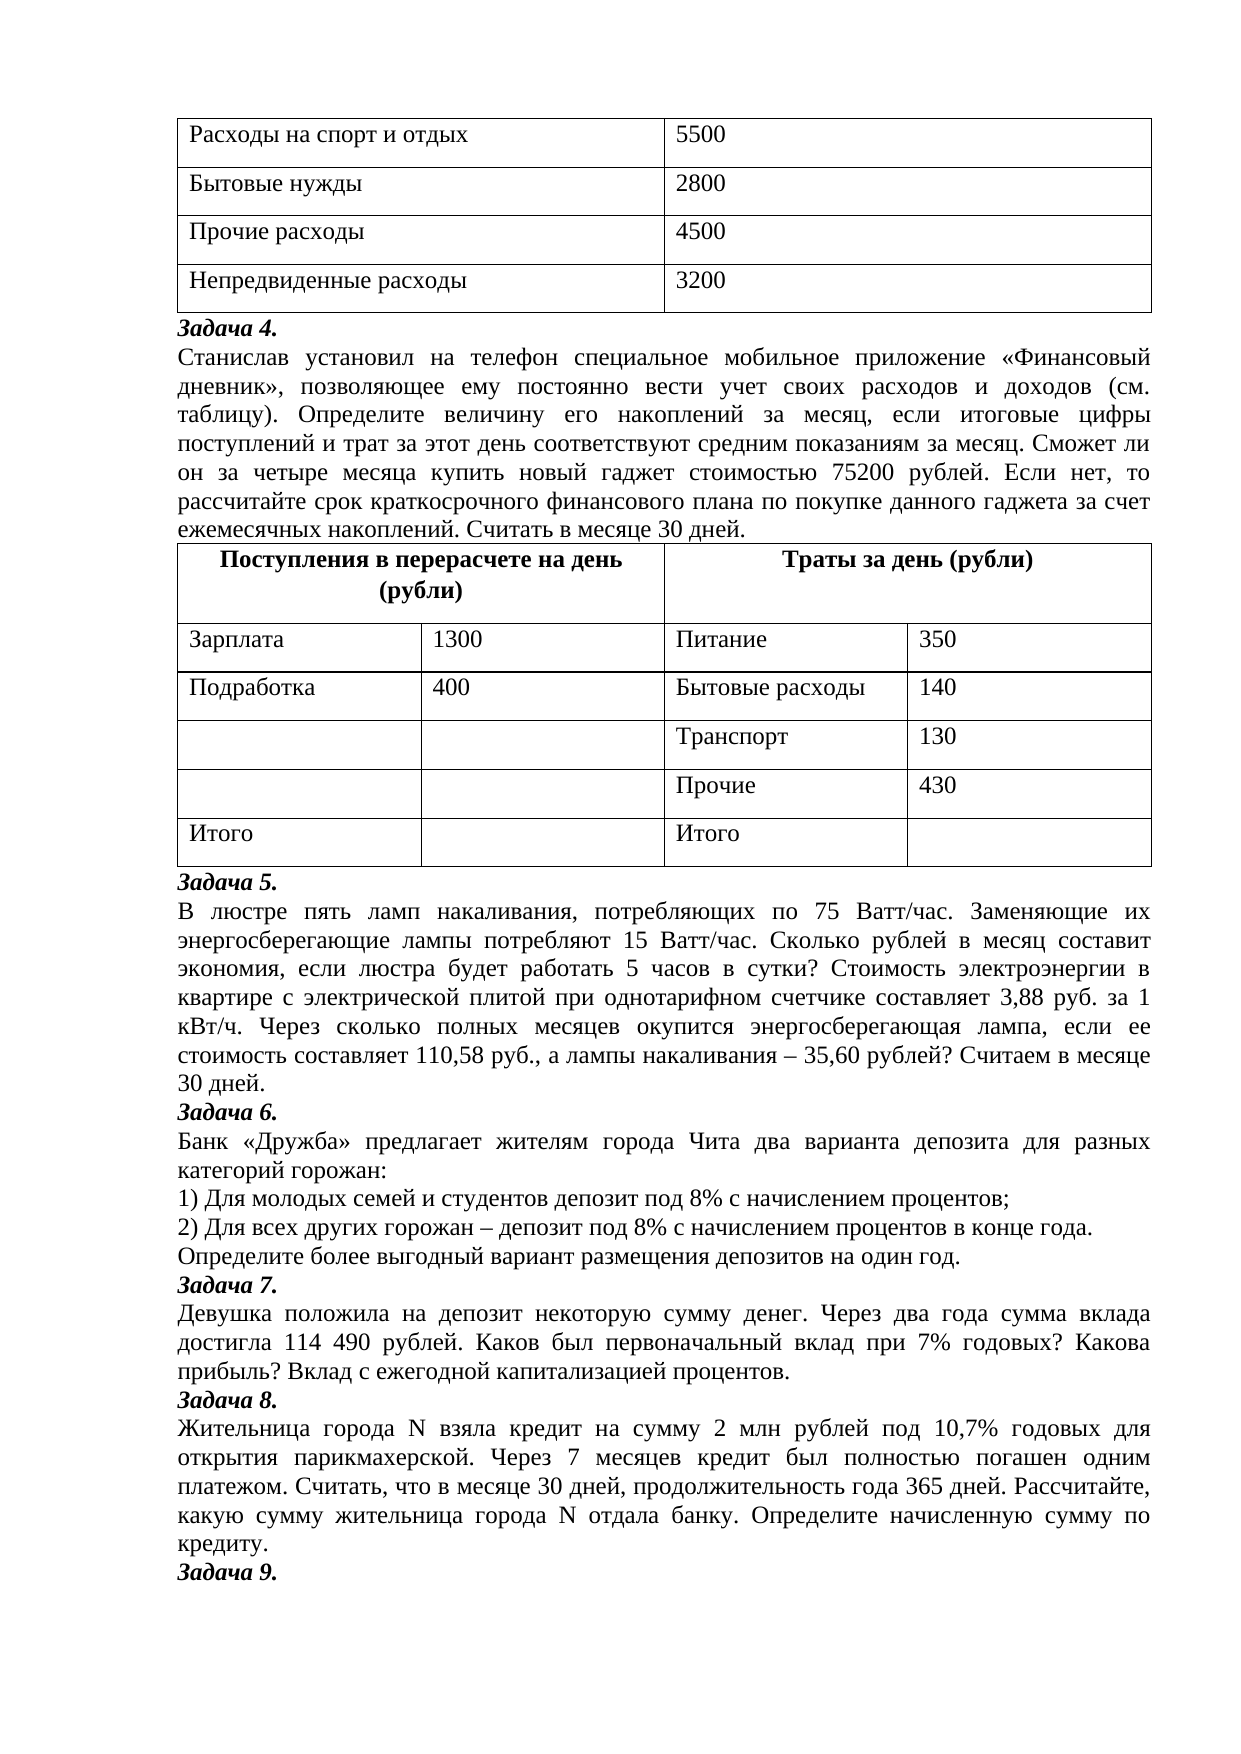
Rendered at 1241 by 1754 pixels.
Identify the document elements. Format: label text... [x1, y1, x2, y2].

table_cell [422, 721, 664, 769]
table_cell [908, 819, 1151, 866]
text 2) Для всех других горожан – депозит под 8% с начислением процентов в конце года. [177, 1212, 1152, 1241]
text Девушка положила на депозит некоторую сумму денег. Через два года сумма вклада достигла 114 490 рублей. Каков был первоначальный вклад при 7% годовых? Какова прибыль? Вклад с ежегодной капитализацией процентов. [177, 1298, 1152, 1385]
table_cell 4500 [665, 216, 1151, 264]
table_cell Непредвиденные расходы [178, 265, 664, 312]
table_header Поступления в перерасчете на день (рубли) [178, 544, 664, 623]
table_cell Итого [665, 819, 907, 866]
text Задача 4. [177, 313, 1152, 342]
text Жительница города N взяла кредит на сумму 2 млн рублей под 10,7% годовых для открытия парикмахерской. Через 7 месяцев кредит был полностью погашен одним платежом. Считать, что в месяце 30 дней, продолжительность года 365 дней. Рассчитайте, какую сумму жительница города N отдала банку. Определите начисленную сумму по кредиту. [177, 1413, 1152, 1557]
text Банк «Дружба» предлагает жителям города Чита два варианта депозита для разных категорий горожан: [177, 1126, 1152, 1183]
table_cell Расходы на спорт и отдых [178, 119, 664, 167]
table_cell [422, 819, 664, 866]
table_cell 3200 [665, 265, 1151, 312]
text 1) Для молодых семей и студентов депозит под 8% с начислением процентов; [177, 1183, 1152, 1212]
text В люстре пять ламп накаливания, потребляющих по 75 Ватт/час. Заменяющие их энергосберегающие лампы потребляют 15 Ватт/час. Сколько рублей в месяц составит экономия, если люстра будет работать 5 часов в сутки? Стоимость электроэнергии в квартире с электрической плитой при однотарифном счетчике составляет 3,88 руб. за 1 кВт/ч. Через сколько полных месяцев окупится энергосберегающая лампа, если ее стоимость составляет 110,58 руб., а лампы накаливания – 35,60 рублей? Считаем в месяце 30 дней. [177, 896, 1152, 1097]
table_cell 1300 [422, 624, 664, 671]
text Задача 8. [177, 1385, 1152, 1413]
table_cell Зарплата [178, 624, 421, 671]
table_cell 140 [908, 673, 1151, 720]
text Станислав установил на телефон специальное мобильное приложение «Финансовый дневник», позволяющее ему постоянно вести учет своих расходов и доходов (см. таблицу). Определите величину его накоплений за месяц, если итоговые цифры поступлений и трат за этот день соответствуют средним показаниям за месяц. Сможет ли он за четыре месяца купить новый гаджет стоимостью 75200 рублей. Если нет, то рассчитайте срок краткосрочного финансового плана по покупке данного гаджета за счет ежемесячных накоплений. Считать в месяце 30 дней. [177, 342, 1152, 543]
table_cell [178, 770, 421, 817]
table_cell [422, 770, 664, 817]
text Определите более выгодный вариант размещения депозитов на один год. [177, 1241, 1152, 1270]
text Задача 5. [177, 867, 1152, 896]
text Задача 6. [177, 1097, 1152, 1126]
table_cell Итого [178, 819, 421, 866]
table_cell Бытовые нужды [178, 168, 664, 215]
text Задача 7. [177, 1270, 1152, 1298]
table_cell [178, 721, 421, 769]
table_cell Прочие расходы [178, 216, 664, 264]
text Задача 9. [177, 1557, 1152, 1586]
table_cell Транспорт [665, 721, 907, 769]
table_cell 2800 [665, 168, 1151, 215]
table_cell 350 [908, 624, 1151, 671]
table_cell 5500 [665, 119, 1151, 167]
table_cell Прочие [665, 770, 907, 817]
table_cell Бытовые расходы [665, 673, 907, 720]
table_cell 400 [422, 673, 664, 720]
table_cell Подработка [178, 673, 421, 720]
table_header Траты за день (рубли) [665, 544, 1151, 623]
table_cell 130 [908, 721, 1151, 769]
table_cell 430 [908, 770, 1151, 817]
table_cell Питание [665, 624, 907, 671]
